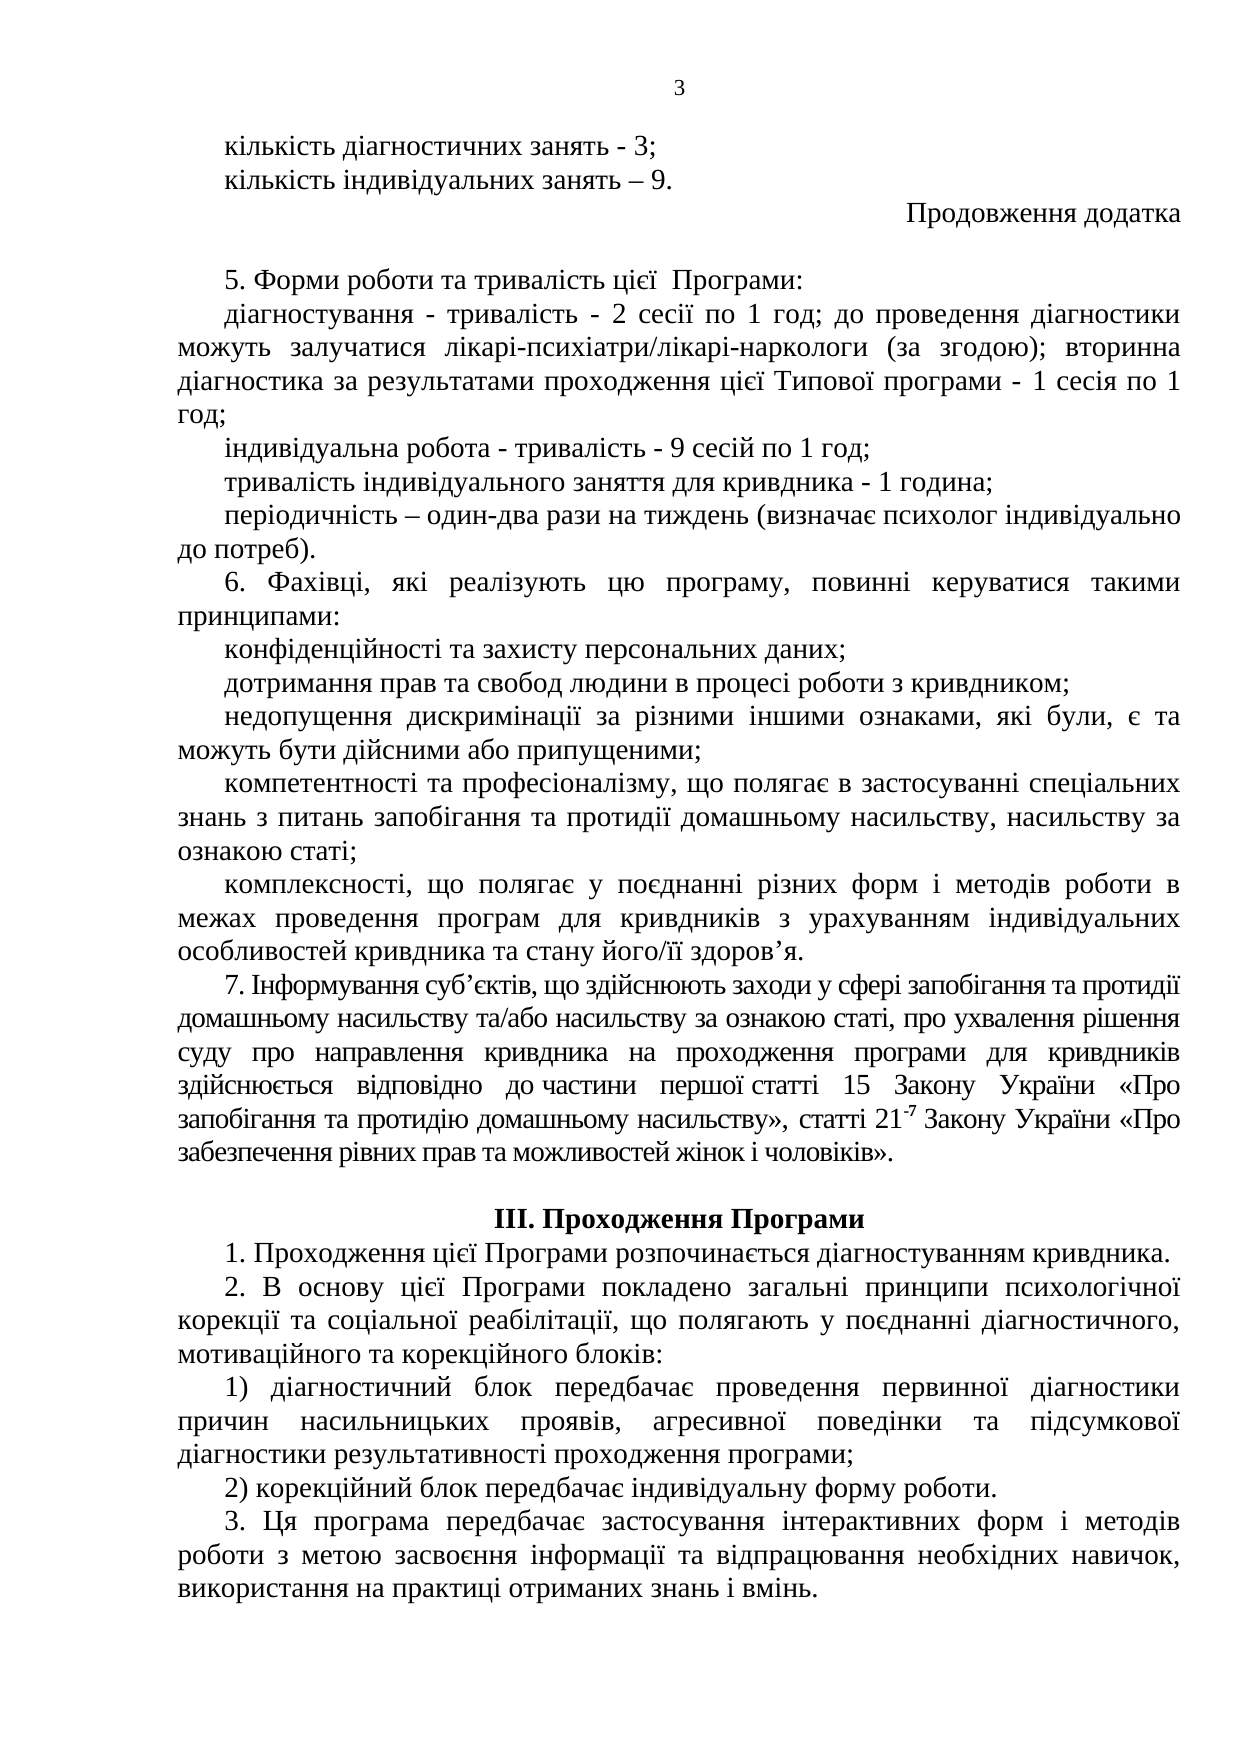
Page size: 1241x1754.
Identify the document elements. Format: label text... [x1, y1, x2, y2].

text індивідуальна робота - тривалість - 9 сесій по 1 год; [177, 430, 1181, 464]
text комплексності, що полягає у поєднанні різних форм і методів роботи в межах проведення програм для кривдників з урахуванням індивідуальних особливостей кривдника та стану його/її здоров’я. [177, 866, 1181, 967]
text 2. В основу цієї Програми покладено загальні принципи психологічної корекції та соціальної реабілітації, що полягають у поєднанні діагностичного, мотиваційного та корекційного блоків: [177, 1269, 1181, 1369]
text кількість діагностичних занять - 3; [177, 128, 1181, 162]
text періодичність – один-два рази на тиждень (визначає психолог індивідуально до потреб). [177, 497, 1181, 564]
text 3. Ця програма передбачає застосування інтерактивних форм і методів роботи з метою засвоєння інформації та відпрацювання необхідних навичок, використання на практиці отриманих знань і вмінь. [177, 1503, 1181, 1604]
text 2) корекційний блок передбачає індивідуальну форму роботи. [177, 1470, 1181, 1503]
text компетентності та професіоналізму, що полягає в застосуванні спеціальних знань з питань запобігання та протидії домашньому насильству, насильству за ознакою статі; [177, 766, 1181, 866]
text дотримання прав та свобод людини в процесі роботи з кривдником; [177, 665, 1181, 698]
text 1. Проходження цієї Програми розпочинається діагностуванням кривдника. [177, 1235, 1181, 1269]
text 5. Форми роботи та тривалість цієї Програми: [177, 262, 1181, 296]
text 1) діагностичний блок передбачає проведення первинної діагностики причин насильницьких проявів, агресивної поведінки та підсумкової діагностики результативності проходження програми; [177, 1369, 1181, 1470]
text 6. Фахівці, які реалізують цю програму, повинні керуватися такими принципами: [177, 564, 1181, 631]
text тривалість індивідуального заняття для кривдника - 1 година; [177, 464, 1181, 497]
text кількість індивідуальних занять – 9. [177, 162, 1181, 195]
text конфіденційності та захисту персональних даних; [177, 631, 1181, 665]
text Продовження додатка [177, 195, 1181, 229]
text III. Проходження Програми [177, 1202, 1181, 1235]
text 7. Інформування суб’єктів, що здійснюють заходи у сфері запобігання та протидії домашньому насильству та/або насильству за ознакою статі, про ухвалення рішення суду про направлення кривдника на проходження програми для кривдників здійснюється відповідно до частини першої статті 15 Закону України «Про запобігання та протидію домашньому насильству», статті 21-7 Закону України «Про забезпечення рівних прав та можливостей жінок і чоловіків». [177, 967, 1181, 1168]
text недопущення дискримінації за різними іншими ознаками, які були, є та можуть бути дійсними або припущеними; [177, 698, 1181, 766]
text діагностування - тривалість - 2 сесії по 1 год; до проведення діагностики можуть залучатися лікарі-психіатри/лікарі-наркологи (за згодою); вторинна діагностика за результатами проходження цієї Типової програми - 1 сесія по 1 год; [177, 296, 1181, 430]
